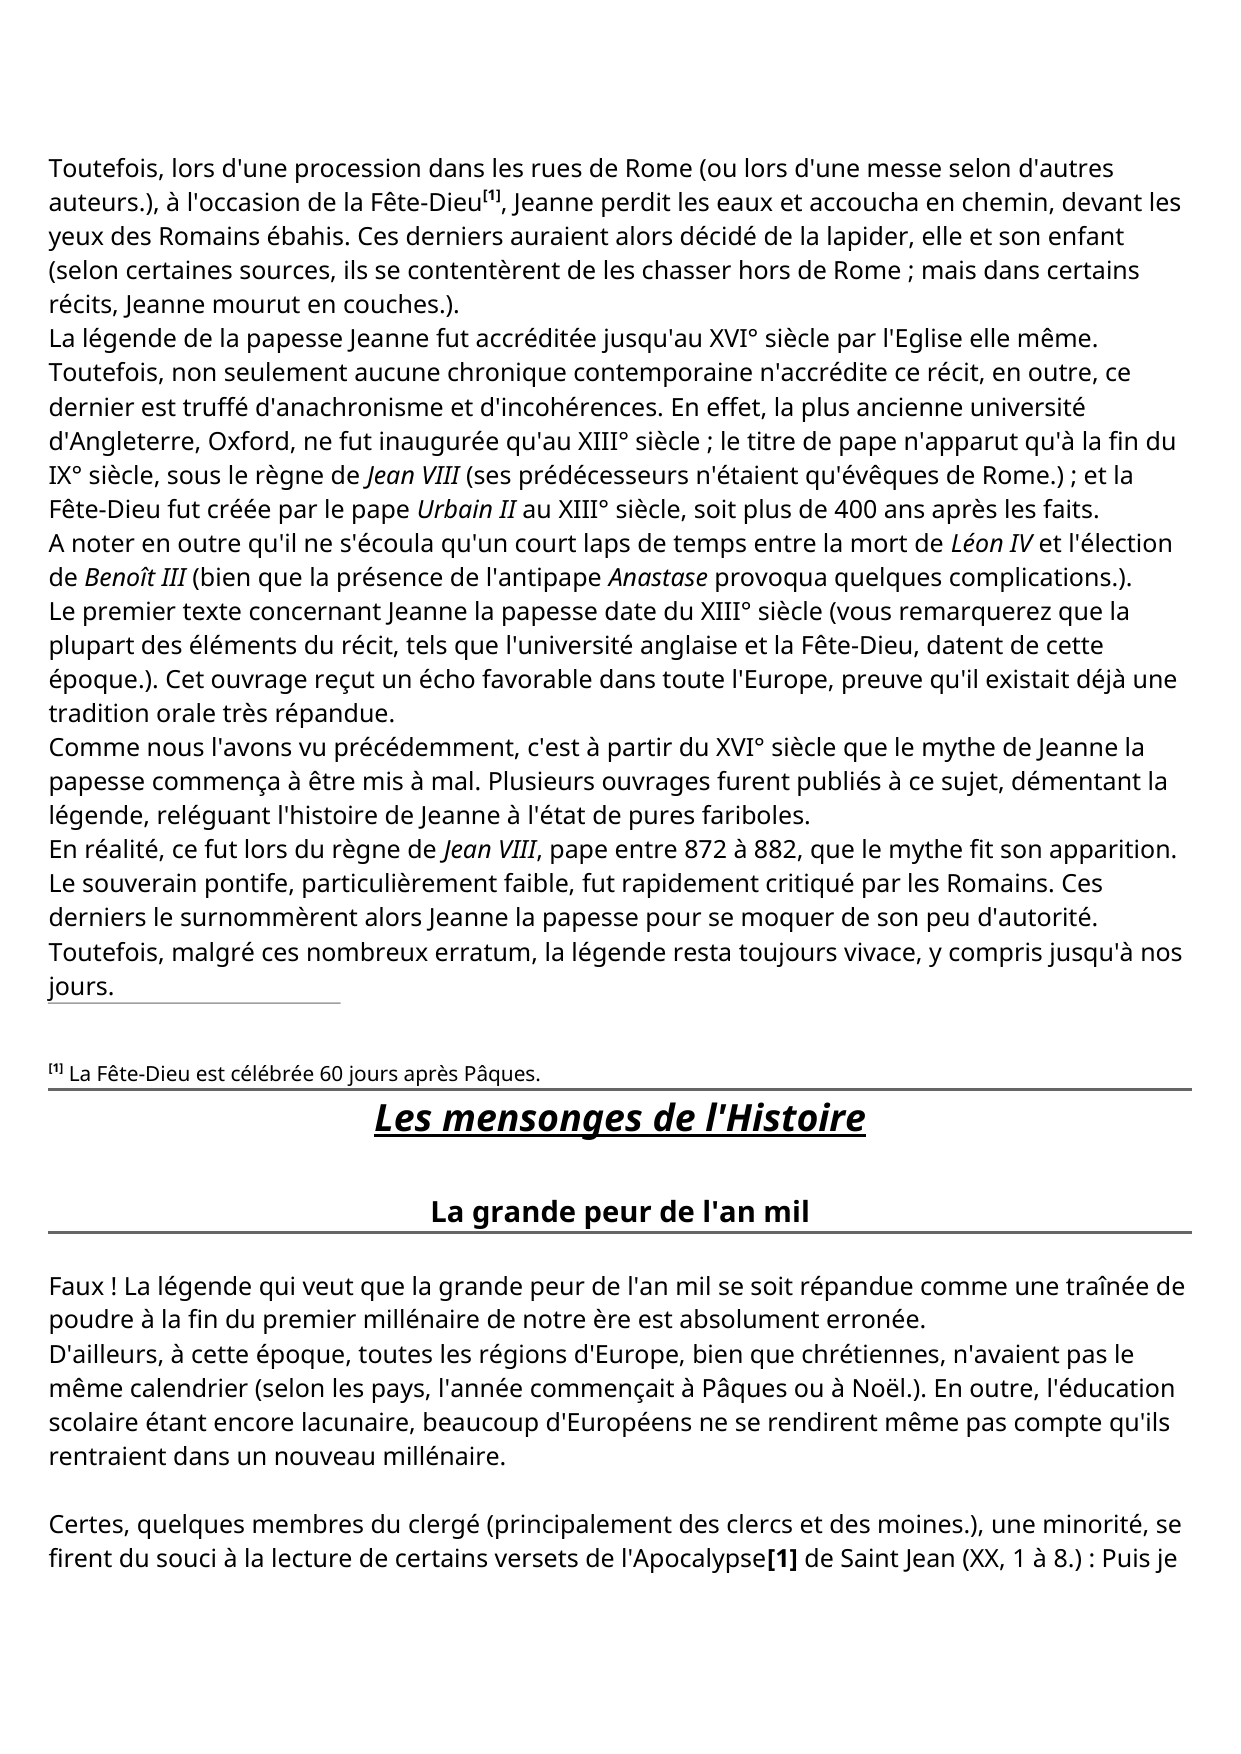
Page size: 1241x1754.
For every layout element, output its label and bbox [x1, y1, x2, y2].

table_cell [48, 1234, 1192, 1575]
table_cell [48, 1091, 1192, 1231]
table_cell [48, 148, 1192, 1088]
